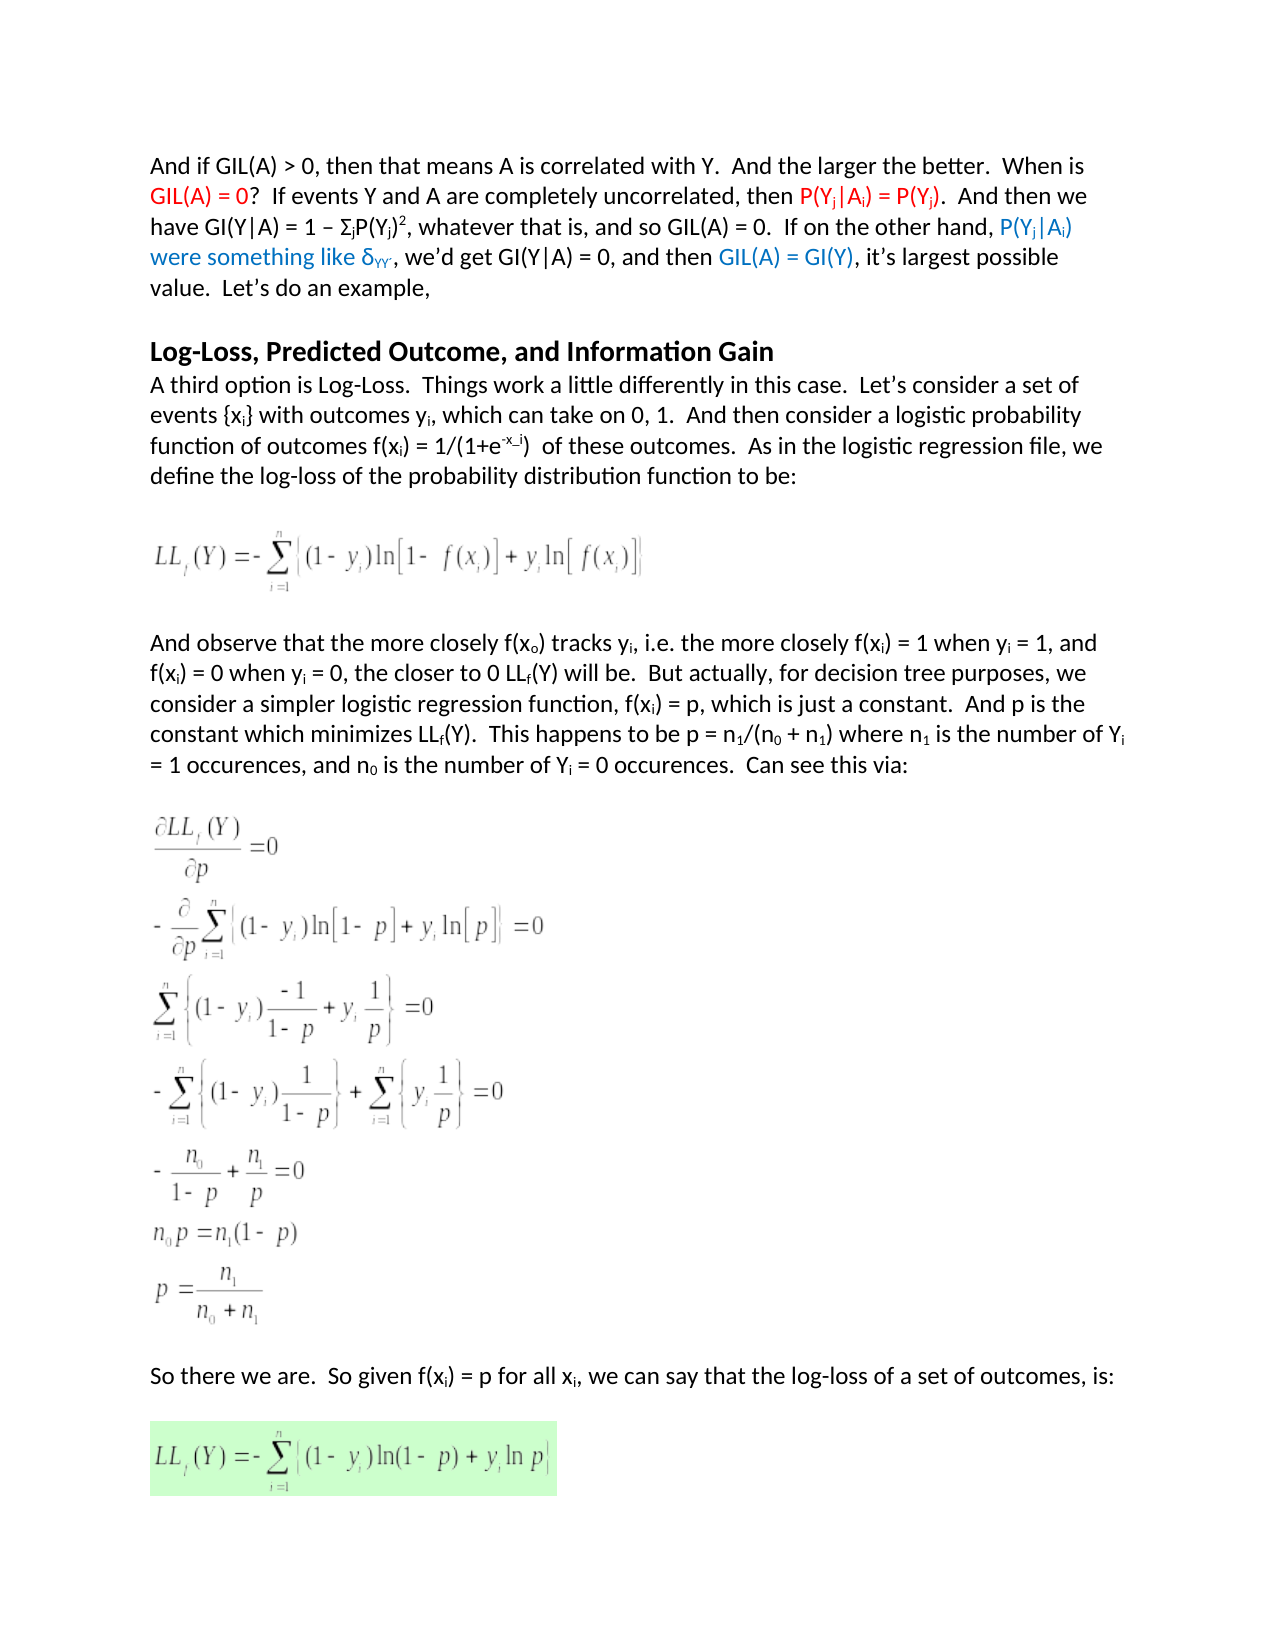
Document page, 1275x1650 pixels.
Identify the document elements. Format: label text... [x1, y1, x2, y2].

text Log-Loss, Predicted Outcome, and Information Gain [150, 333, 1125, 369]
text So there we are. So given f(xi) = p for all xi, we can say that the log-loss of a set of outcomes, is: [150, 1360, 1125, 1391]
text A third option is Log-Loss. Things work a little differently in this case. Let’s consider a set of events {xi} with outcomes yi, which can take on 0, 1. And then consider a logistic probability function of outcomes f(xi) = 1/(1+e-x_i) of these outcomes. As in the logistic regression file, we define the log-loss of the probability distribution function to be: [150, 369, 1125, 491]
text And observe that the more closely f(xo) tracks yi, i.e. the more closely f(xi) = 1 when yi = 1, and f(xi) = 0 when yi = 0, the closer to 0 LLf(Y) will be. But actually, for decision tree purposes, we consider a simpler logistic regression function, f(xi) = p, which is just a constant. And p is the constant which minimizes LLf(Y). This happens to be p = n1/(n0 + n1) where n1 is the number of Yi = 1 occurences, and n0 is the number of Yi = 0 occurences. Can see this via: [150, 627, 1125, 779]
text And if GIL(A) > 0, then that means A is correlated with Y. And the larger the better. When is GIL(A) = 0? If events Y and A are completely uncorrelated, then P(Yj|Ai) = P(Yj). And then we have GI(Y|A) = 1 – ΣjP(Yj)2, whatever that is, and so GIL(A) = 0. If on the other hand, P(Yj|Ai) were something like δYY´, we’d get GI(Y|A) = 0, and then GIL(A) = GI(Y), it’s largest possible value. Let’s do an example, [150, 150, 1125, 303]
